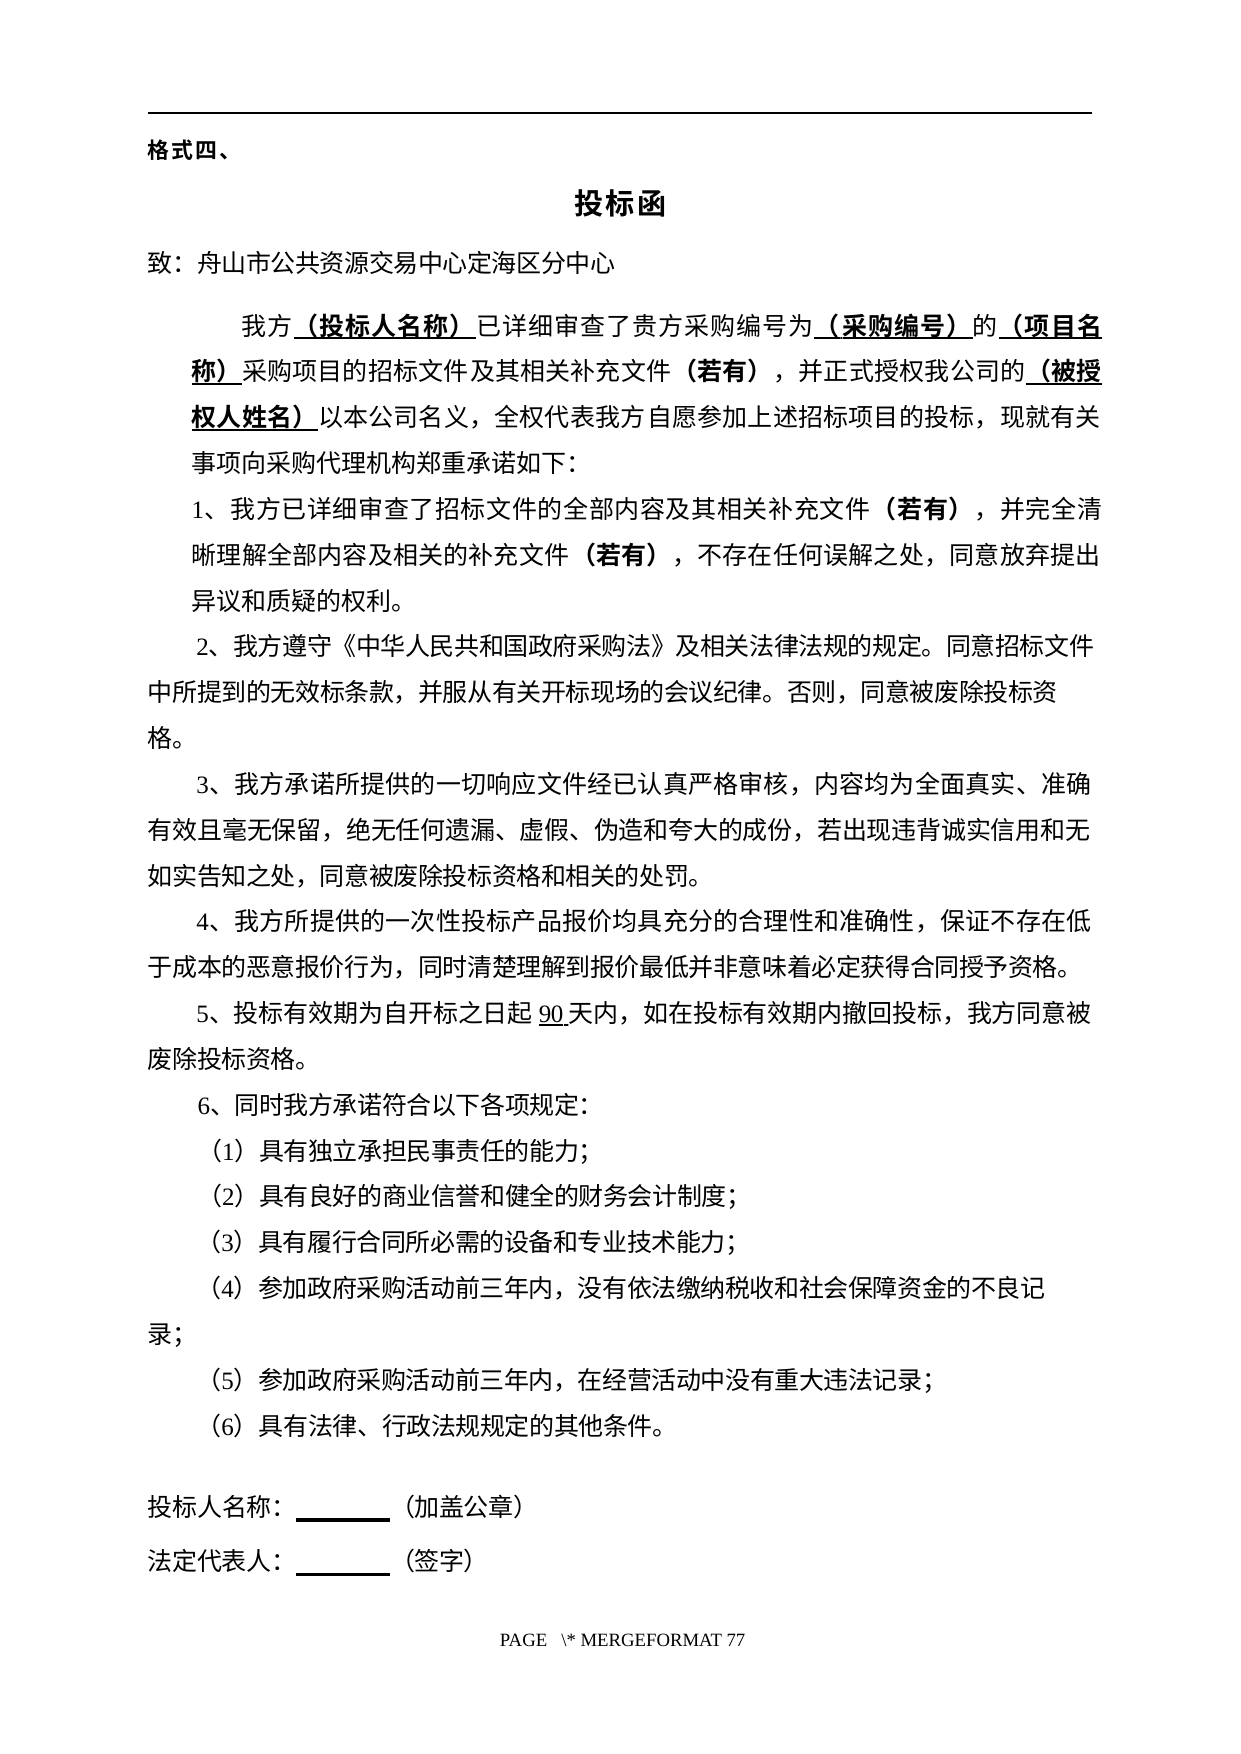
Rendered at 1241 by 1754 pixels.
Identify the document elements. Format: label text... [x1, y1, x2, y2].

text 4、我方所提供的一次性投标产品报价均具充分的合理性和准确性，保证不存在低于成本的恶意报价行为，同时清楚理解到报价最低并非意味着必定获得合同授予资格。 [148, 894, 1092, 986]
text 投标函 [148, 180, 1092, 223]
text 2、我方遵守《中华人民共和国政府采购法》及相关法律法规的规定。同意招标文件中所提到的无效标条款，并服从有关开标现场的会议纪律。否则，同意被废除投标资格。 [148, 619, 1102, 757]
text （1）具有独立承担民事责任的能力； [148, 1123, 1092, 1169]
text 格式四、 [148, 133, 1092, 164]
text 我方（投标人名称）已详细审查了贵方采购编号为（采购编号）的（项目名称）采购项目的招标文件及其相关补充文件（若有），并正式授权我公司的（被授权人姓名）以本公司名义，全权代表我方自愿参加上述招标项目的投标，现就有关事项向采购代理机构郑重承诺如下： [191, 298, 1102, 482]
text 法定代表人： （签字） [148, 1542, 1092, 1578]
text （3）具有履行合同所必需的设备和专业技术能力； [148, 1215, 1092, 1261]
text （6）具有法律、行政法规规定的其他条件。 [148, 1398, 1092, 1444]
text 3、我方承诺所提供的一切响应文件经已认真严格审核，内容均为全面真实、准确有效且毫无保留，绝无任何遗漏、虚假、伪造和夸大的成份，若出现违背诚实信用和无如实告知之处，同意被废除投标资格和相关的处罚。 [148, 757, 1092, 894]
text 6、同时我方承诺符合以下各项规定： [148, 1077, 1092, 1123]
text 5、投标有效期为自开标之日起90天内，如在投标有效期内撤回投标，我方同意被废除投标资格。 [148, 986, 1092, 1077]
text （5）参加政府采购活动前三年内，在经营活动中没有重大违法记录； [148, 1352, 1092, 1398]
text （4）参加政府采购活动前三年内，没有依法缴纳税收和社会保障资金的不良记录； [148, 1261, 1092, 1352]
text 1、我方已详细审查了招标文件的全部内容及其相关补充文件（若有），并完全清晰理解全部内容及相关的补充文件（若有），不存在任何误解之处，同意放弃提出异议和质疑的权利。 [191, 482, 1102, 619]
text 投标人名称： （加盖公章） [148, 1487, 1092, 1523]
text （2）具有良好的商业信誉和健全的财务会计制度； [148, 1169, 1092, 1215]
text 致：舟山市公共资源交易中心定海区分中心 [148, 244, 1092, 280]
